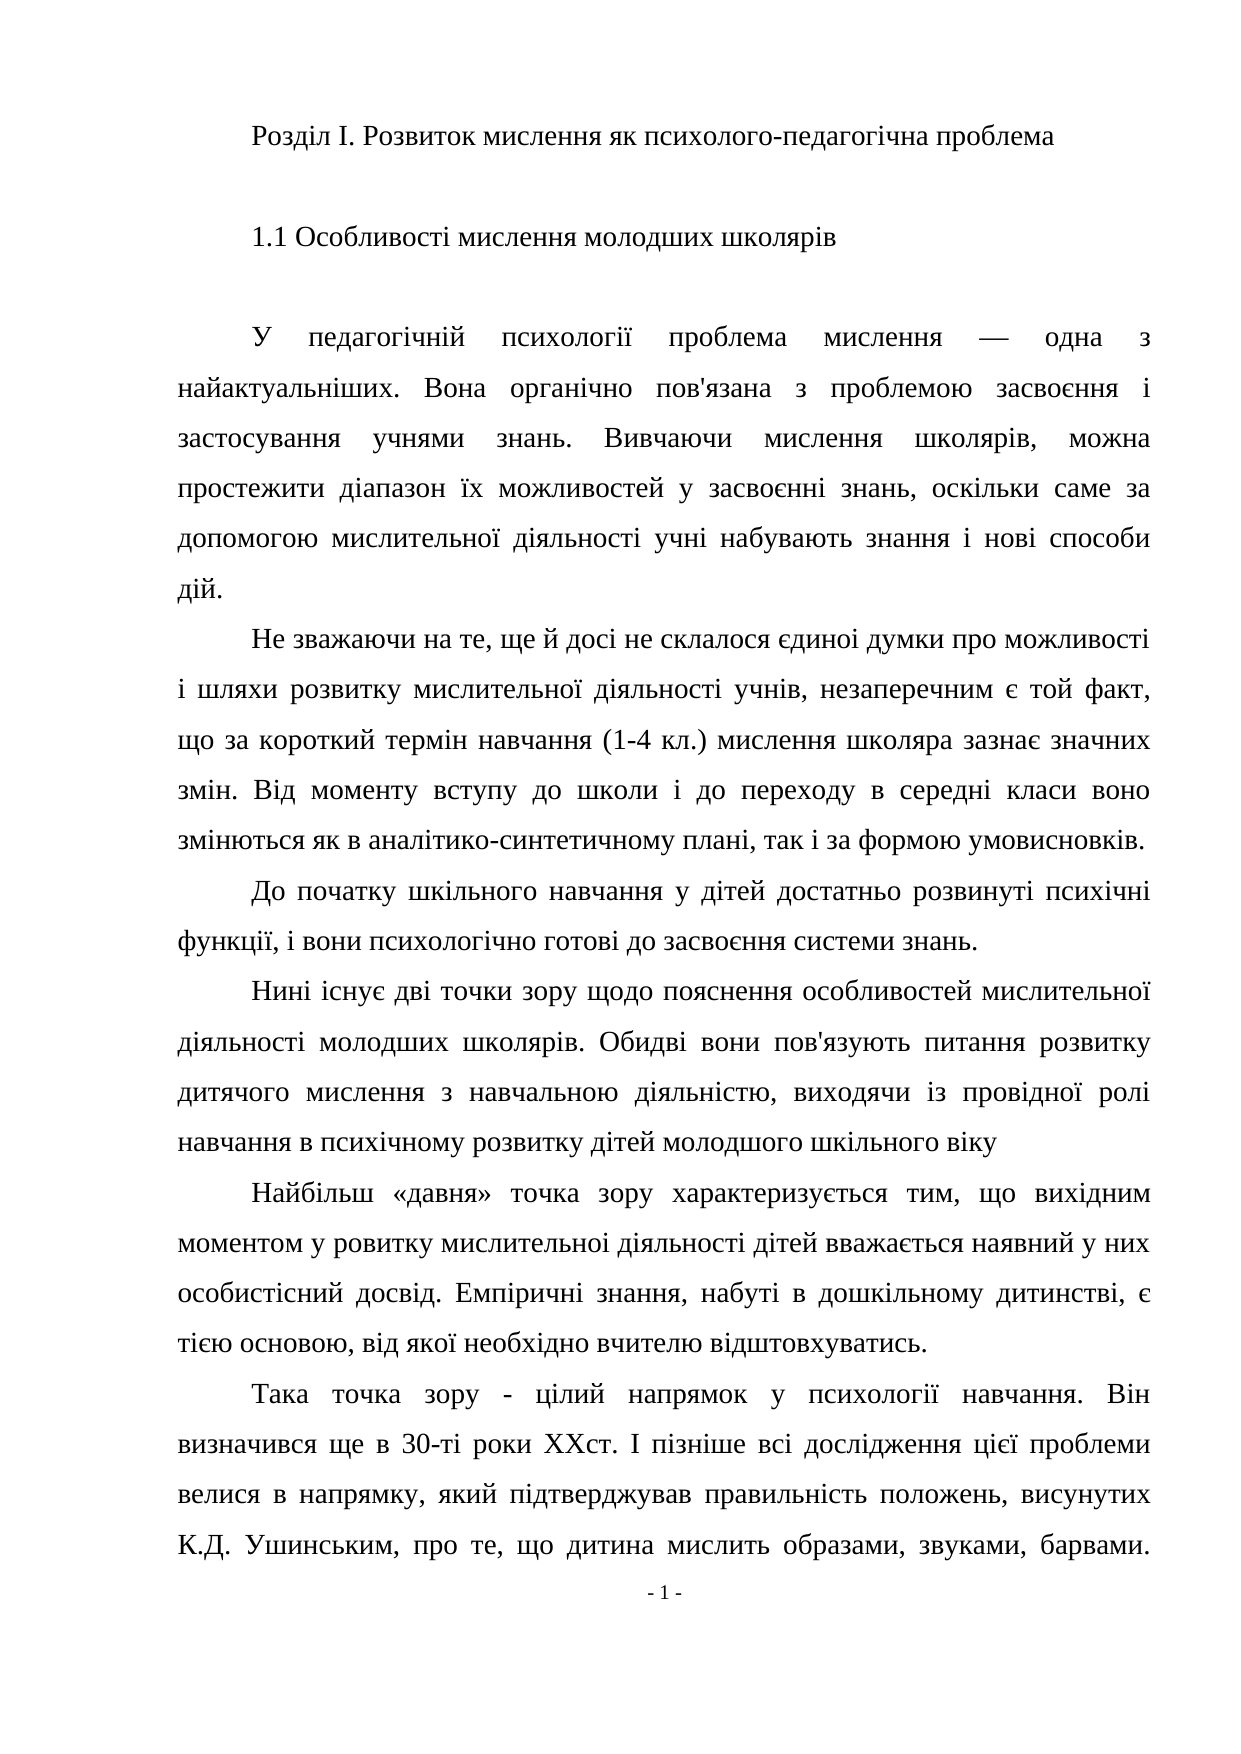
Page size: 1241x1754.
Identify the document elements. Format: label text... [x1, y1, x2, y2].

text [177, 1376, 1152, 1560]
text Не зважаючи на те, ще й досі не склалося єдиноі думки про можливості і шляхи розвитку мислительної діяльності учнів, незаперечним є той факт, що за короткий термін навчання (1-4 кл.) мислення школяра зазнає значних змін. Від моменту вступу до школи і до переходу в середні класи воно змінються як в аналітико-синтетичному плані, так і за формою умовисновків. [177, 621, 1152, 856]
text Розділ I. Розвиток мислення як психолого-педагогічна проблема [177, 118, 1152, 152]
text 1.1 Особливості мислення молодших школярів [177, 219, 1152, 252]
text До початку шкільного навчання у дітей достатньо розвинуті психічні функції, і вони психологічно готові до засвоєння системи знань. [177, 873, 1152, 957]
text У педагогічній психології проблема мислення — одна з найактуальніших. Вона органічно пов'язана з проблемою засвоєння і застосування учнями знань. Вивчаючи мислення школярів, можна простежити діапазон їх можливостей у засвоєнні знань, оскільки саме за допомогою мислительної діяльності учні набувають знання і нові способи дій. [177, 319, 1152, 604]
text Найбільш «давня» точка зору характеризується тим, що вихідним моментом у ровитку мислительноі діяльності дітей вважається наявний у них особистісний досвід. Емпіричні знання, набуті в дошкільному дитинстві, є тією основою, від якої необхідно вчителю відштовхуватись. [177, 1175, 1152, 1359]
text Нині існує дві точки зору щодо пояснення особливостей мислительної діяльності молодших школярів. Обидві вони пов'язують питання розвитку дитячого мислення з навчальною діяльністю, виходячи із провідної ролі навчання в психічному розвитку дітей молодшого шкільного віку [177, 973, 1152, 1158]
